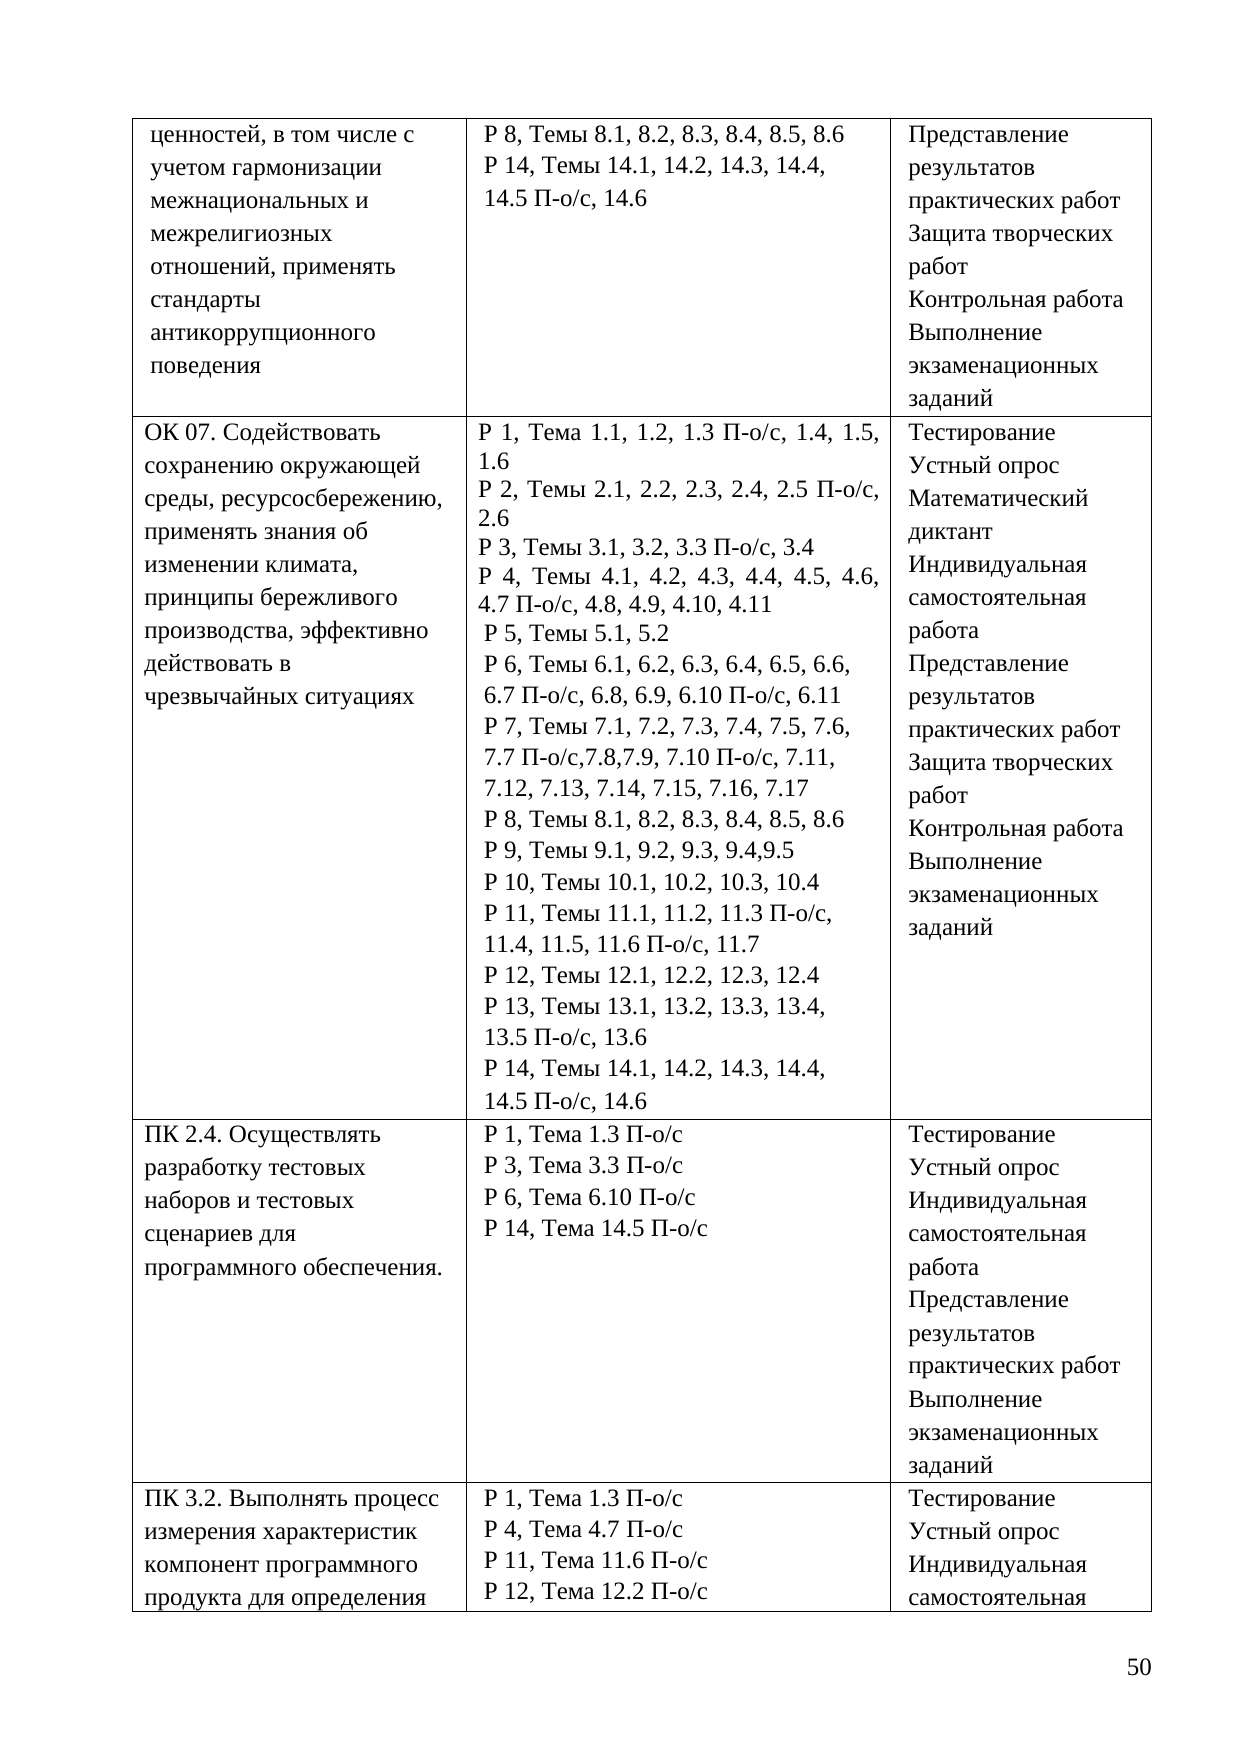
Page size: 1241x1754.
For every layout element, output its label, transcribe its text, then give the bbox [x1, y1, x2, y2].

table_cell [133, 1483, 466, 1611]
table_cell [467, 119, 890, 416]
table_cell Тестирование Устный опрос Индивидуальная самостоятельная работа Представление результатов практических работ Выполнение экзаменационных заданий [891, 1120, 1151, 1482]
table_cell Р 1, Тема 1.3 П-о/c Р 3, Тема 3.3 П-о/с Р 6, Тема 6.10 П-о/с Р 14, Тема 14.5 П-о/с [467, 1120, 890, 1482]
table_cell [891, 119, 1151, 416]
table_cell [133, 119, 466, 416]
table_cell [467, 1483, 890, 1611]
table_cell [891, 1483, 1151, 1611]
table_cell Р 1, Тема 1.1, 1.2, 1.3 П-о/c, 1.4, 1.5, 1.6 Р 2, Темы 2.1, 2.2, 2.3, 2.4, 2.5 П-о/с, 2.6 Р 3, Темы 3.1, 3.2, 3.3 П-о/с, 3.4 Р 4, Темы 4.1, 4.2, 4.3, 4.4, 4.5, 4.6, 4.7 П-о/c, 4.8, 4.9, 4.10, 4.11 Р 5, Темы 5.1, 5.2 Р 6, Темы 6.1, 6.2, 6.3, 6.4, 6.5, 6.6, 6.7 П-о/c, 6.8, 6.9, 6.10 П-о/c, 6.11 Р 7, Темы 7.1, 7.2, 7.3, 7.4, 7.5, 7.6, 7.7 П-о/c,7.8,7.9, 7.10 П-о/с, 7.11, 7.12, 7.13, 7.14, 7.15, 7.16, 7.17 Р 8, Темы 8.1, 8.2, 8.3, 8.4, 8.5, 8.6 Р 9, Темы 9.1, 9.2, 9.3, 9.4,9.5 Р 10, Темы 10.1, 10.2, 10.3, 10.4 Р 11, Темы 11.1, 11.2, 11.3 П-о/с, 11.4, 11.5, 11.6 П-о/с, 11.7 Р 12, Темы 12.1, 12.2, 12.3, 12.4 Р 13, Темы 13.1, 13.2, 13.3, 13.4, 13.5 П-о/с, 13.6 Р 14, Темы 14.1, 14.2, 14.3, 14.4, 14.5 П-о/с, 14.6 [467, 417, 890, 1118]
table_cell ОК 07. Содействовать сохранению окружающей среды, ресурсосбережению, применять знания об изменении климата, принципы бережливого производства, эффективно действовать в чрезвычайных ситуациях [133, 417, 466, 1118]
table_cell ПК 2.4. Осуществлять разработку тестовых наборов и тестовых сценариев для программного обеспечения. [133, 1120, 466, 1482]
